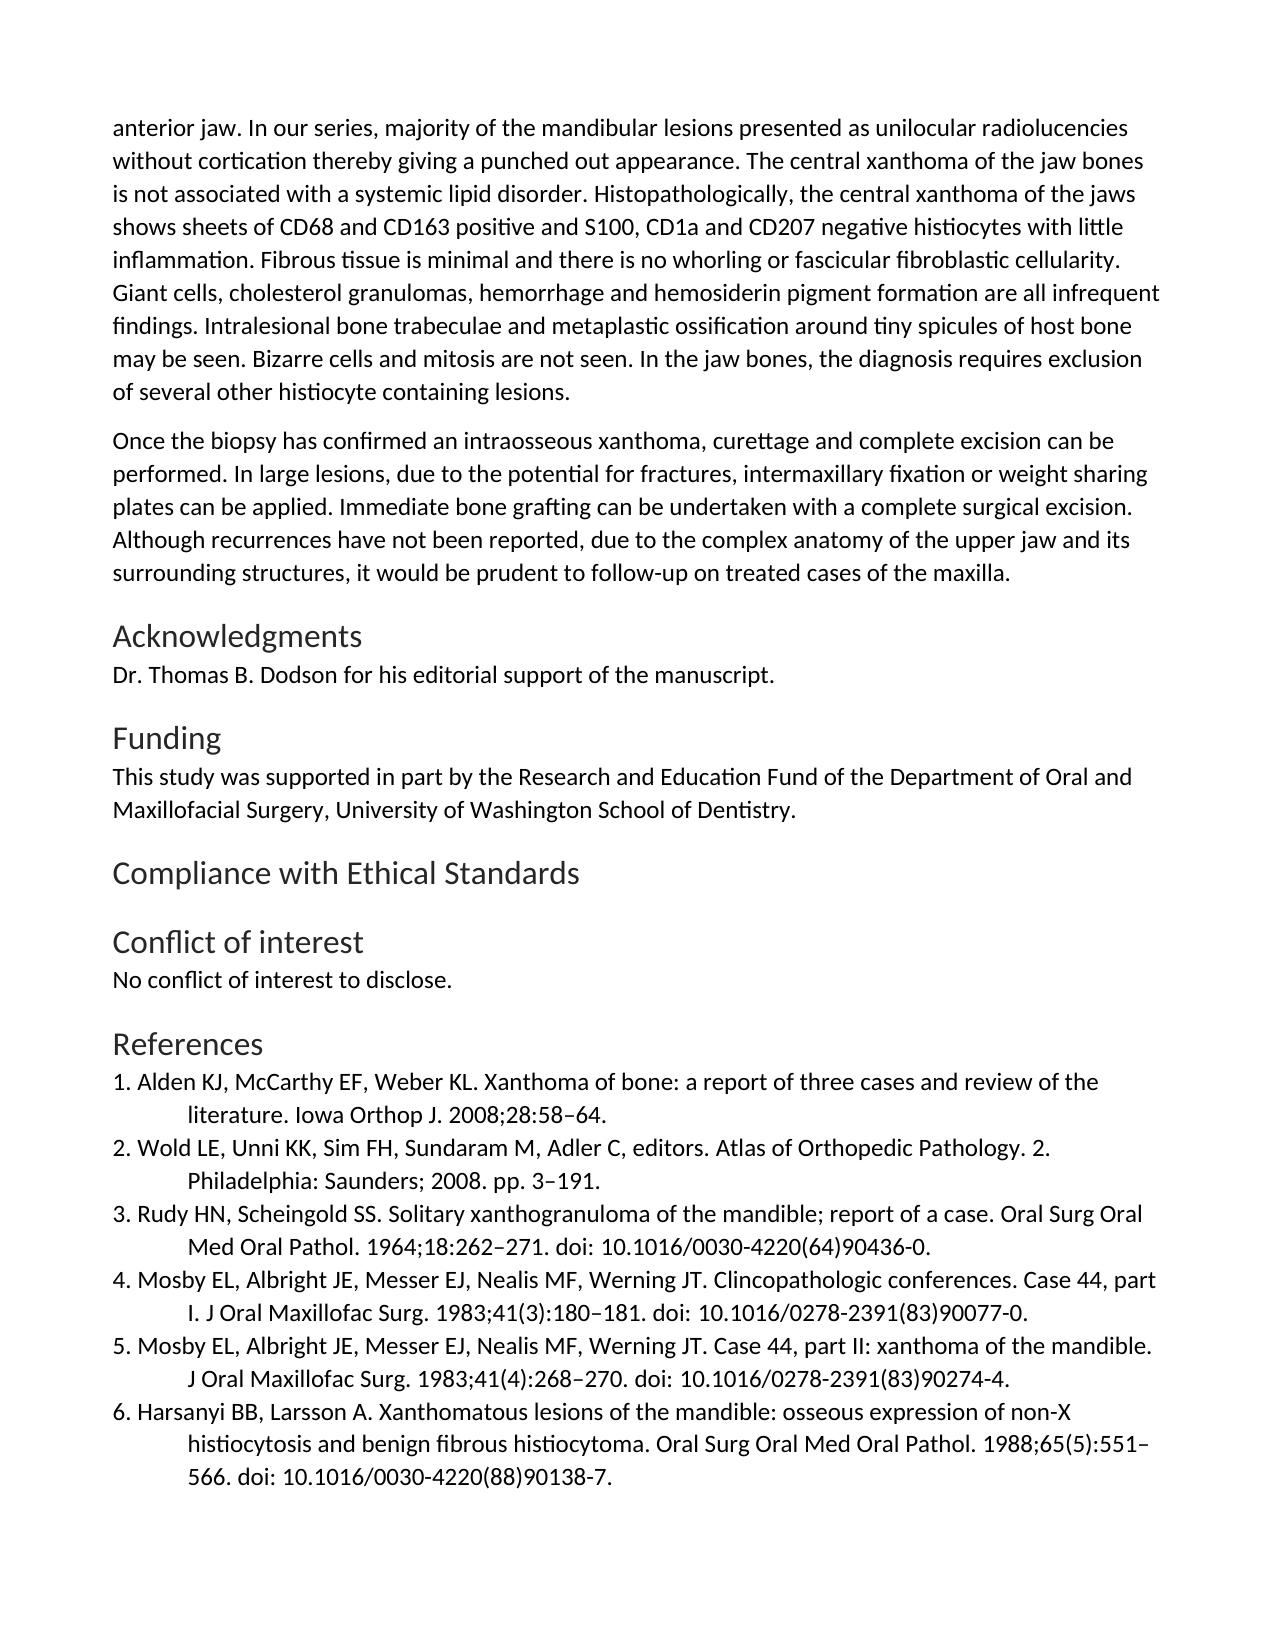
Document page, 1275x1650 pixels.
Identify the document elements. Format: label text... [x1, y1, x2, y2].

subtitle Conflict of interest [112, 921, 1162, 961]
subtitle Compliance with Ethical Standards [112, 852, 1162, 892]
text 3. Rudy HN, Scheingold SS. Solitary xanthogranuloma of the mandible; report of a case. Oral Surg Oral Med Oral Pathol. 1964;18:262–271. doi: 10.1016/0030-4220(64)90436-0. [112, 1198, 1162, 1262]
text 4. Mosby EL, Albright JE, Messer EJ, Nealis MF, Werning JT. Clincopathologic conferences. Case 44, part I. J Oral Maxillofac Surg. 1983;41(3):180–181. doi: 10.1016/0278-2391(83)90077-0. [112, 1264, 1162, 1327]
text 6. Harsanyi BB, Larsson A. Xanthomatous lesions of the mandible: osseous expression of non-X histiocytosis and benign fibrous histiocytoma. Oral Surg Oral Med Oral Pathol. 1988;65(5):551–566. doi: 10.1016/0030-4220(88)90138-7. [112, 1396, 1162, 1492]
text 1. Alden KJ, McCarthy EF, Weber KL. Xanthoma of bone: a report of three cases and review of the literature. Iowa Orthop J. 2008;28:58–64. [112, 1066, 1162, 1130]
text Once the biopsy has confirmed an intraosseous xanthoma, curettage and complete excision can be performed. In large lesions, due to the potential for fractures, intermaxillary fixation or weight sharing plates can be applied. Immediate bone grafting can be undertaken with a complete surgical excision. Although recurrences have not been reported, due to the complex anatomy of the upper jaw and its surrounding structures, it would be prudent to follow-up on treated cases of the maxilla. [112, 425, 1162, 588]
text Dr. Thomas B. Dodson for his editorial support of the manuscript. [112, 659, 1162, 689]
text This study was supported in part by the Research and Education Fund of the Department of Oral and Maxillofacial Surgery, University of Washington School of Dentistry. [112, 761, 1162, 824]
text No conflict of interest to disclose. [112, 964, 1162, 995]
text 2. Wold LE, Unni KK, Sim FH, Sundaram M, Adler C, editors. Atlas of Orthopedic Pathology. 2. Philadelphia: Saunders; 2008. pp. 3–191. [112, 1132, 1162, 1196]
text 5. Mosby EL, Albright JE, Messer EJ, Nealis MF, Werning JT. Case 44, part II: xanthoma of the mandible. J Oral Maxillofac Surg. 1983;41(4):268–270. doi: 10.1016/0278-2391(83)90274-4. [112, 1330, 1162, 1393]
subtitle Funding [112, 717, 1162, 758]
subtitle References [112, 1022, 1162, 1063]
subtitle Acknowledgments [112, 615, 1162, 656]
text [112, 112, 1162, 406]
